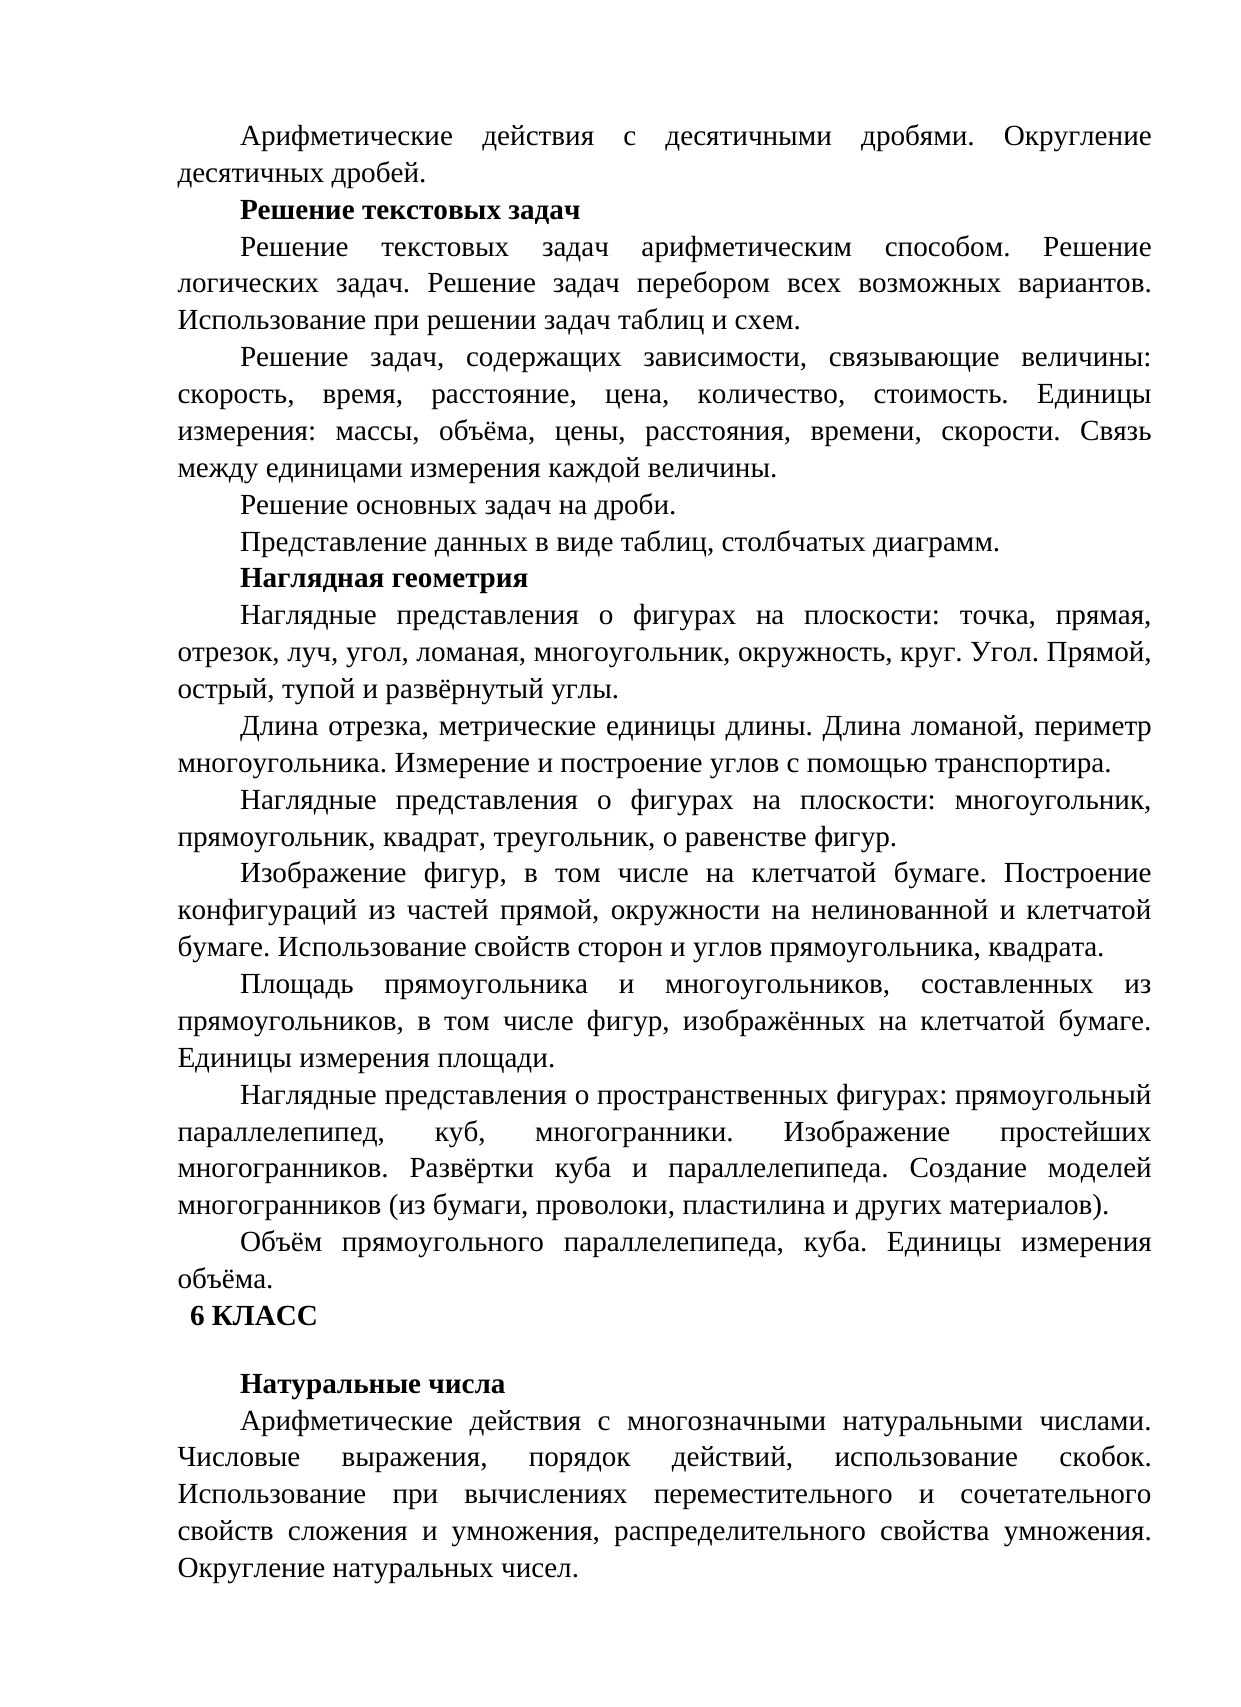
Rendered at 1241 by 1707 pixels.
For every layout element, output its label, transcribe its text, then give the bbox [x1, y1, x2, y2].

text Решение задач, содержащих зависимости, связывающие величины: скорость, время, расстояние, цена, количество, стоимость. Единицы измерения: массы, объёма, цены, расстояния, времени, скорости. Связь между единицами измерения каждой величины. [177, 339, 1152, 483]
text Арифметические действия с многозначными натуральными числами. Числовые выражения, порядок действий, использование скобок. Использование при вычислениях переместительного и сочетательного свойств сложения и умножения, распределительного свойства умножения. Округление натуральных чисел. [177, 1403, 1152, 1584]
text Решение текстовых задач [177, 192, 1152, 225]
text Наглядные представления о пространственных фигурах: прямоугольный параллелепипед, куб, многогранники. Изображение простейших многогранников. Развёртки куба и параллелепипеда. Создание моделей многогранников (из бумаги, проволоки, пластилина и других материалов). [177, 1077, 1152, 1221]
text Объём прямоугольного параллелепипеда, куба. Единицы измерения объёма. [177, 1224, 1152, 1295]
text Наглядная геометрия [177, 561, 1152, 594]
text Изображение фигур, в том числе на клетчатой бумаге. Построение конфигураций из частей прямой, окружности на нелинованной и клетчатой бумаге. Использование свойств сторон и углов прямоугольника, квадрата. [177, 856, 1152, 963]
text Представление данных в виде таблиц, столбчатых диаграмм. [177, 524, 1152, 557]
text Натуральные числа [177, 1366, 1152, 1399]
text Наглядные представления о фигурах на плоскости: многоугольник, прямоугольник, квадрат, треугольник, о равенстве фигур. [177, 782, 1152, 852]
text Решение основных задач на дроби. [177, 487, 1152, 520]
text 6 КЛАСС [190, 1298, 1152, 1332]
text Длина отрезка, метрические единицы длины. Длина ломаной, периметр многоугольника. Измерение и построение углов с помощью транспортира. [177, 708, 1152, 778]
text Арифметические действия с десятичными дробями. Округление десятичных дробей. [177, 118, 1152, 188]
text Площадь прямоугольника и многоугольников, составленных из прямоугольников, в том числе фигур, изображённых на клетчатой бумаге. Единицы измерения площади. [177, 966, 1152, 1073]
text Решение текстовых задач арифметическим способом. Решение логических задач. Решение задач перебором всех возможных вариантов. Использование при решении задач таблиц и схем. [177, 229, 1152, 336]
text Наглядные представления о фигурах на плоскости: точка, прямая, отрезок, луч, угол, ломаная, многоугольник, окружность, круг. Угол. Прямой, острый, тупой и развёрнутый углы. [177, 597, 1152, 705]
